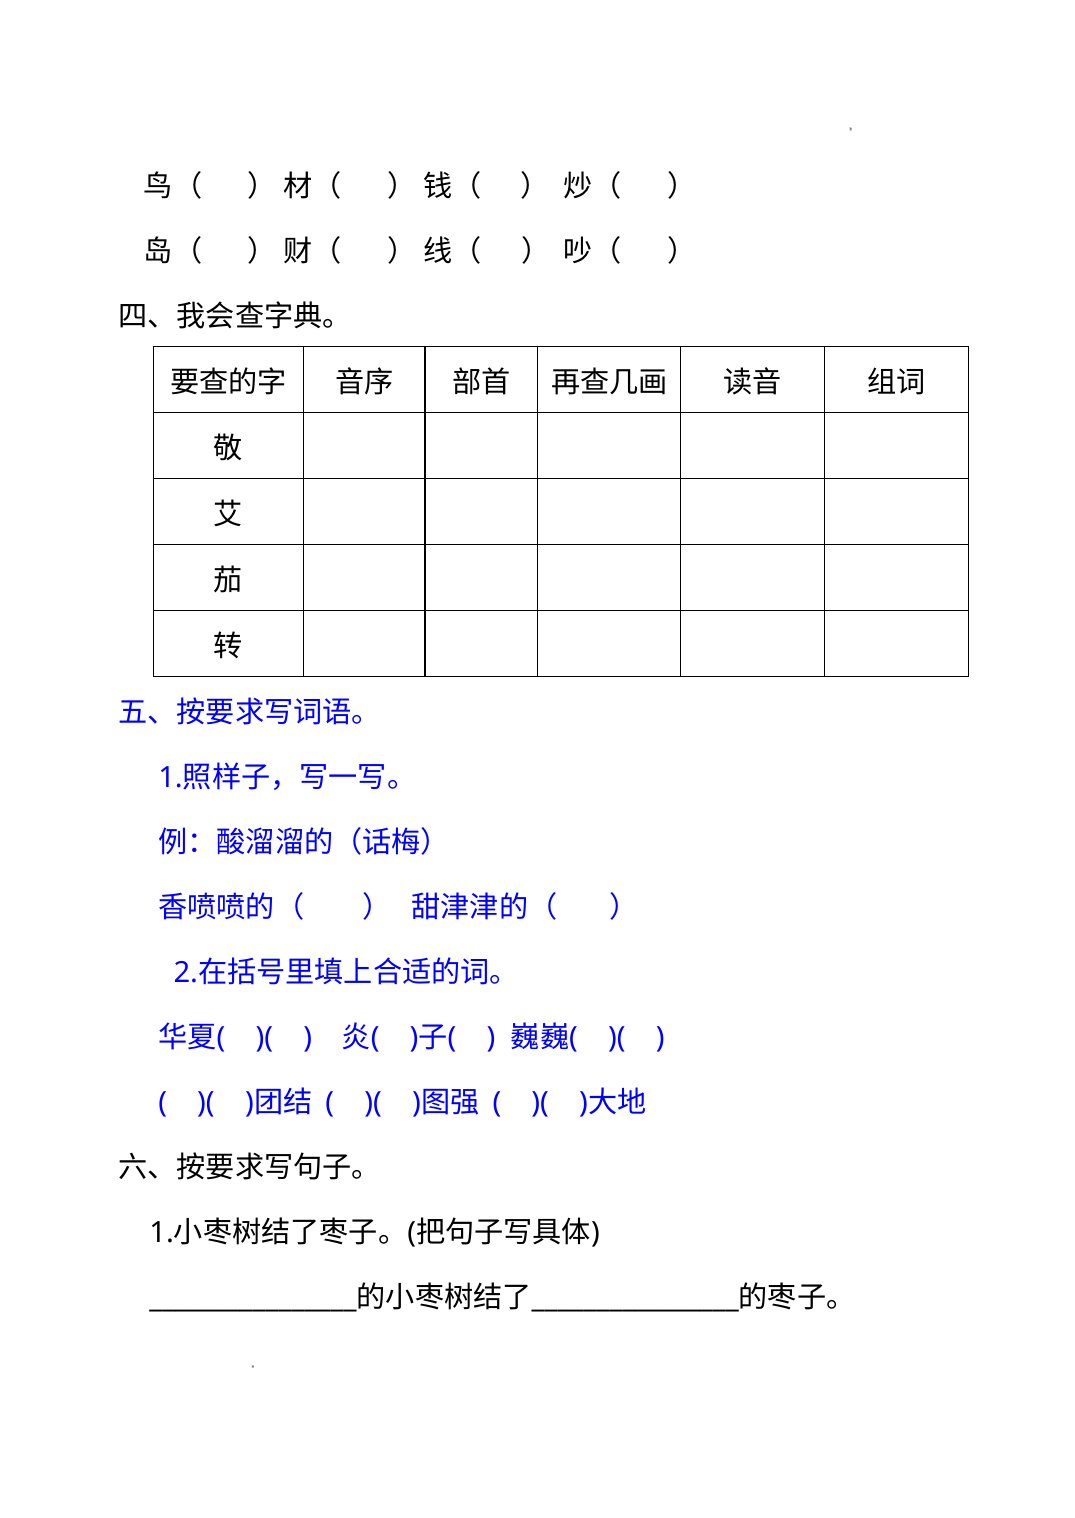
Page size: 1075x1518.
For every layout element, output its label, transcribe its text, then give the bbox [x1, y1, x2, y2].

text 岛（ ） 财（ ） 线（ ） 吵（ ） [85, 216, 957, 281]
table_cell [825, 479, 968, 544]
table_cell [304, 479, 424, 544]
table_cell 转 [154, 611, 303, 676]
table_cell [304, 611, 424, 676]
table_cell [426, 545, 537, 610]
table_header 组词 [825, 347, 968, 412]
table_cell [825, 545, 968, 610]
table_header 音序 [304, 347, 424, 412]
table_cell 敬 [154, 413, 303, 478]
text 2.在括号里填上合适的词。 [158, 937, 957, 1002]
text 例：酸溜溜的（话梅） [158, 807, 957, 872]
table_header 要查的字 [154, 347, 303, 412]
text 六、按要求写句子。 [118, 1132, 957, 1197]
text 1.小枣树结了枣子。(把句子写具体) [149, 1197, 957, 1262]
table_cell [426, 611, 537, 676]
table_cell [681, 545, 824, 610]
table_cell [681, 479, 824, 544]
table_cell [426, 413, 537, 478]
table_cell [681, 611, 824, 676]
table_cell [426, 479, 537, 544]
table_cell [538, 611, 680, 676]
table_cell [304, 413, 424, 478]
list 五、按要求写词语。 [118, 677, 957, 742]
table_cell [538, 479, 680, 544]
table_cell [538, 413, 680, 478]
list 四、我会查字典。 [118, 281, 957, 346]
text ( )( )团结 ( )( )图强 ( )( )大地 [158, 1067, 957, 1132]
text 鸟（ ） 材（ ） 钱（ ） 炒（ ） [85, 151, 957, 216]
table_cell [538, 545, 680, 610]
table_cell [825, 611, 968, 676]
table_cell [304, 545, 424, 610]
table_header 部首 [426, 347, 537, 412]
text 华夏( )( ) 炎( )子( ) 巍巍( )( ) [158, 1002, 957, 1067]
text 香喷喷的（ ） 甜津津的（ ） [158, 872, 957, 937]
table_header 读音 [681, 347, 824, 412]
table_cell 艾 [154, 479, 303, 544]
text 1.照样子，写一写。 [158, 742, 957, 807]
table_header 再查几画 [538, 347, 680, 412]
table_cell [825, 413, 968, 478]
table_cell 茄 [154, 545, 303, 610]
text ________________的小枣树结了________________的枣子。 [149, 1262, 957, 1327]
table_cell [681, 413, 824, 478]
